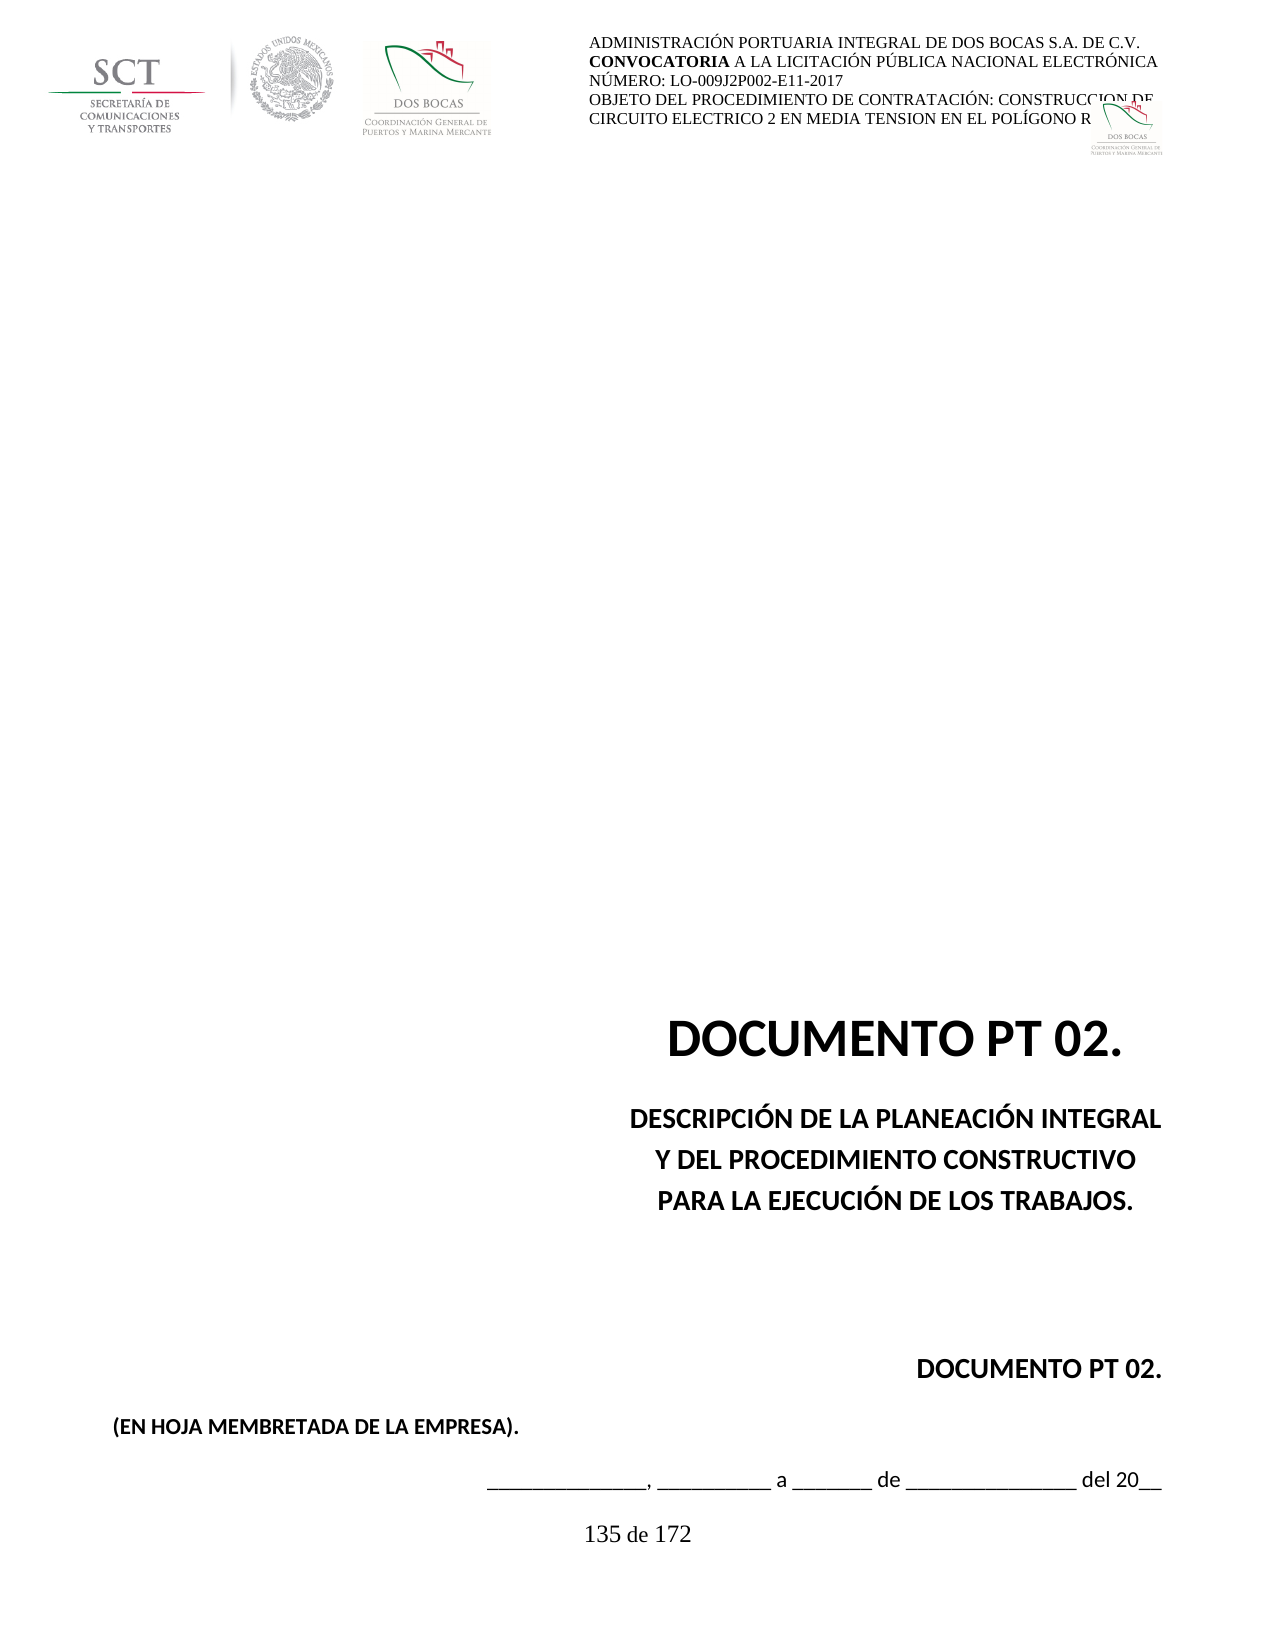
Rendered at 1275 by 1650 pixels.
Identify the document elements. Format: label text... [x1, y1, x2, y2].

picture [362, 41, 492, 137]
text DOCUMENTO PT 02. [112, 1350, 1162, 1386]
picture [32, 21, 342, 137]
text DOCUMENTO PT 02. [629, 1003, 1162, 1069]
picture [1090, 101, 1163, 155]
text ______________, __________ a _______ de _______________ del 20__ [112, 1465, 1162, 1493]
text DESCRIPCIÓN DE LA PLANEACIÓN INTEGRAL Y DEL PROCEDIMIENTO CONSTRUCTIVO PARA LA EJECUCIÓN DE LOS TRABAJOS. [629, 1100, 1162, 1218]
text (EN HOJA MEMBRETADA DE LA EMPRESA). [112, 1412, 1162, 1440]
